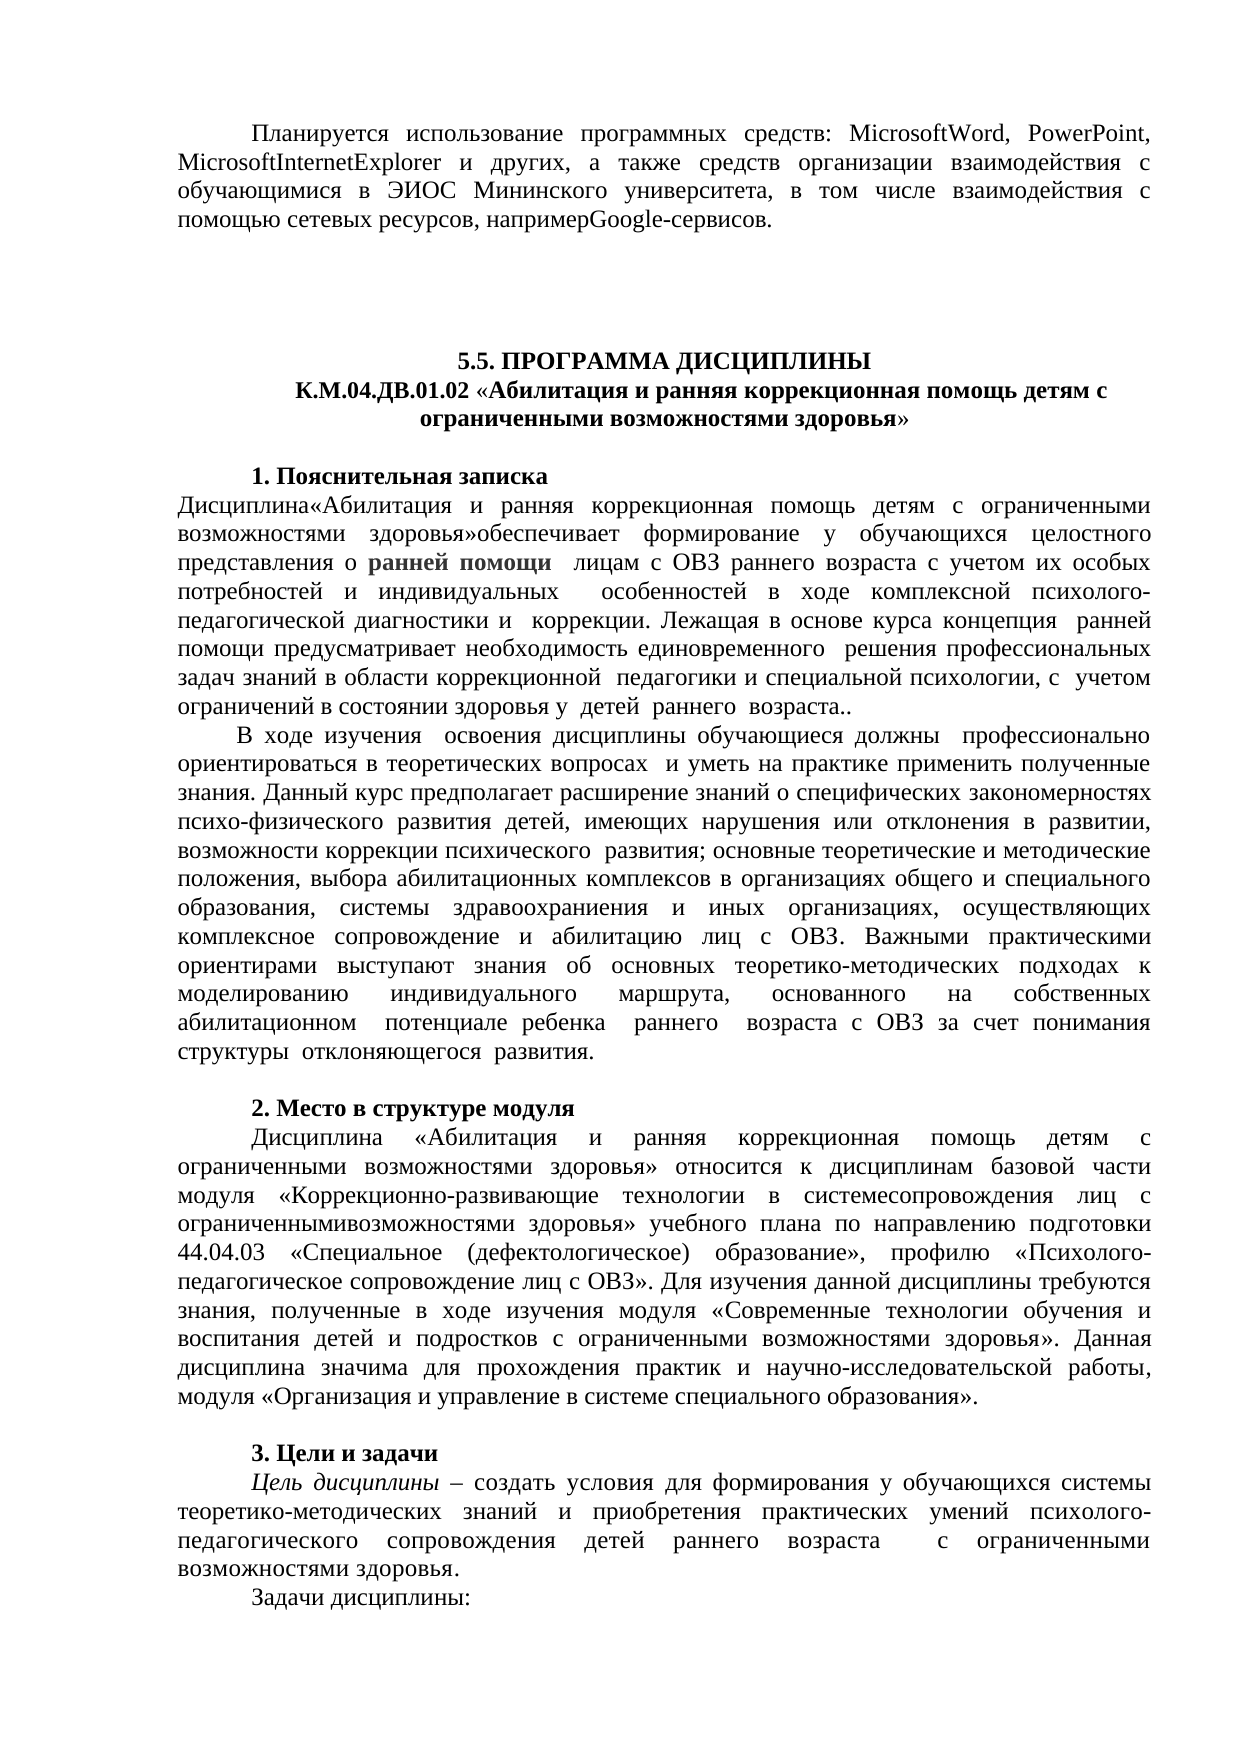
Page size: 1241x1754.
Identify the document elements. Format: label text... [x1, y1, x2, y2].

text Цель дисциплины – создать условия для формирования у обучающихся системы теоретико-методических знаний и приобретения практических умений психолого-педагогического сопровождения детей раннего возраста с ограниченными возможностями здоровья. [177, 1467, 1152, 1582]
text 5.5. ПРОГРАММА ДИСЦИПЛИНЫ [177, 346, 1152, 375]
text 3. Цели и задачи [177, 1438, 1152, 1467]
text В ходе изучения освоения дисциплины обучающиеся должны профессионально ориентироваться в теоретических вопросах и уметь на практике применить полученные знания. Данный курс предполагает расширение знаний о специфических закономерностях психо-физического развития детей, имеющих нарушения или отклонения в развитии, возможности коррекции психического развития; основные теоретические и методические положения, выбора абилитационных комплексов в организациях общего и специального образования, системы здравоохраниения и иных организациях, осуществляющих комплексное сопровождение и абилитацию лиц с ОВЗ. Важными практическими ориентирами выступают знания об основных теоретико-методических подходах к моделированию индивидуального маршрута, основанного на собственных абилитационном потенциале ребенка раннего возраста с ОВЗ за счет понимания структуры отклоняющегося развития. [177, 720, 1152, 1065]
text 1. Пояснительная записка [177, 461, 1152, 490]
text Дисциплина «Абилитация и ранняя коррекционная помощь детям с ограниченными возможностями здоровья» относится к дисциплинам базовой части модуля «Коррекционно-развивающие технологии в системесопровождения лиц с ограниченнымивозможностями здоровья» учебного плана по направлению подготовки 44.04.03 «Специальное (дефектологическое) образование», профилю «Психолого-педагогическое сопровождение лиц с ОВЗ». Для изучения данной дисциплины требуются знания, полученные в ходе изучения модуля «Современные технологии обучения и воспитания детей и подростков с ограниченными возможностями здоровья». Данная дисциплина значима для прохождения практик и научно-исследовательской работы, модуля «Организация и управление в системе специального образования». [177, 1122, 1152, 1410]
text 2. Место в структуре модуля [177, 1093, 1152, 1122]
text Планируется использование программных средств: MicrosoftWord, PowerPoint, MicrosoftInternetExplorer и других, а также средств организации взаимодействия с обучающимися в ЭИОС Мининского университета, в том числе взаимодействия с помощью сетевых ресурсов, напримерGoogle-сервисов. [177, 118, 1152, 233]
text Задачи дисциплины: [177, 1582, 1152, 1611]
text Дисциплина«Абилитация и ранняя коррекционная помощь детям с ограниченными возможностями здоровья»обеспечивает формирование у обучающихся целостного представления о ранней помощи лицам с ОВЗ раннего возраста с учетом их особых потребностей и индивидуальных особенностей в ходе комплексной психолого-педагогической диагностики и коррекции. Лежащая в основе курса концепция ранней помощи предусматривает необходимость единовременного решения профессиональных задач знаний в области коррекционной педагогики и специальной психологии, с учетом ограничений в состоянии здоровья у детей раннего возраста.. [177, 490, 1152, 720]
text К.М.04.ДВ.01.02 «Абилитация и ранняя коррекционная помощь детям с ограниченными возможностями здоровья» [177, 375, 1152, 432]
